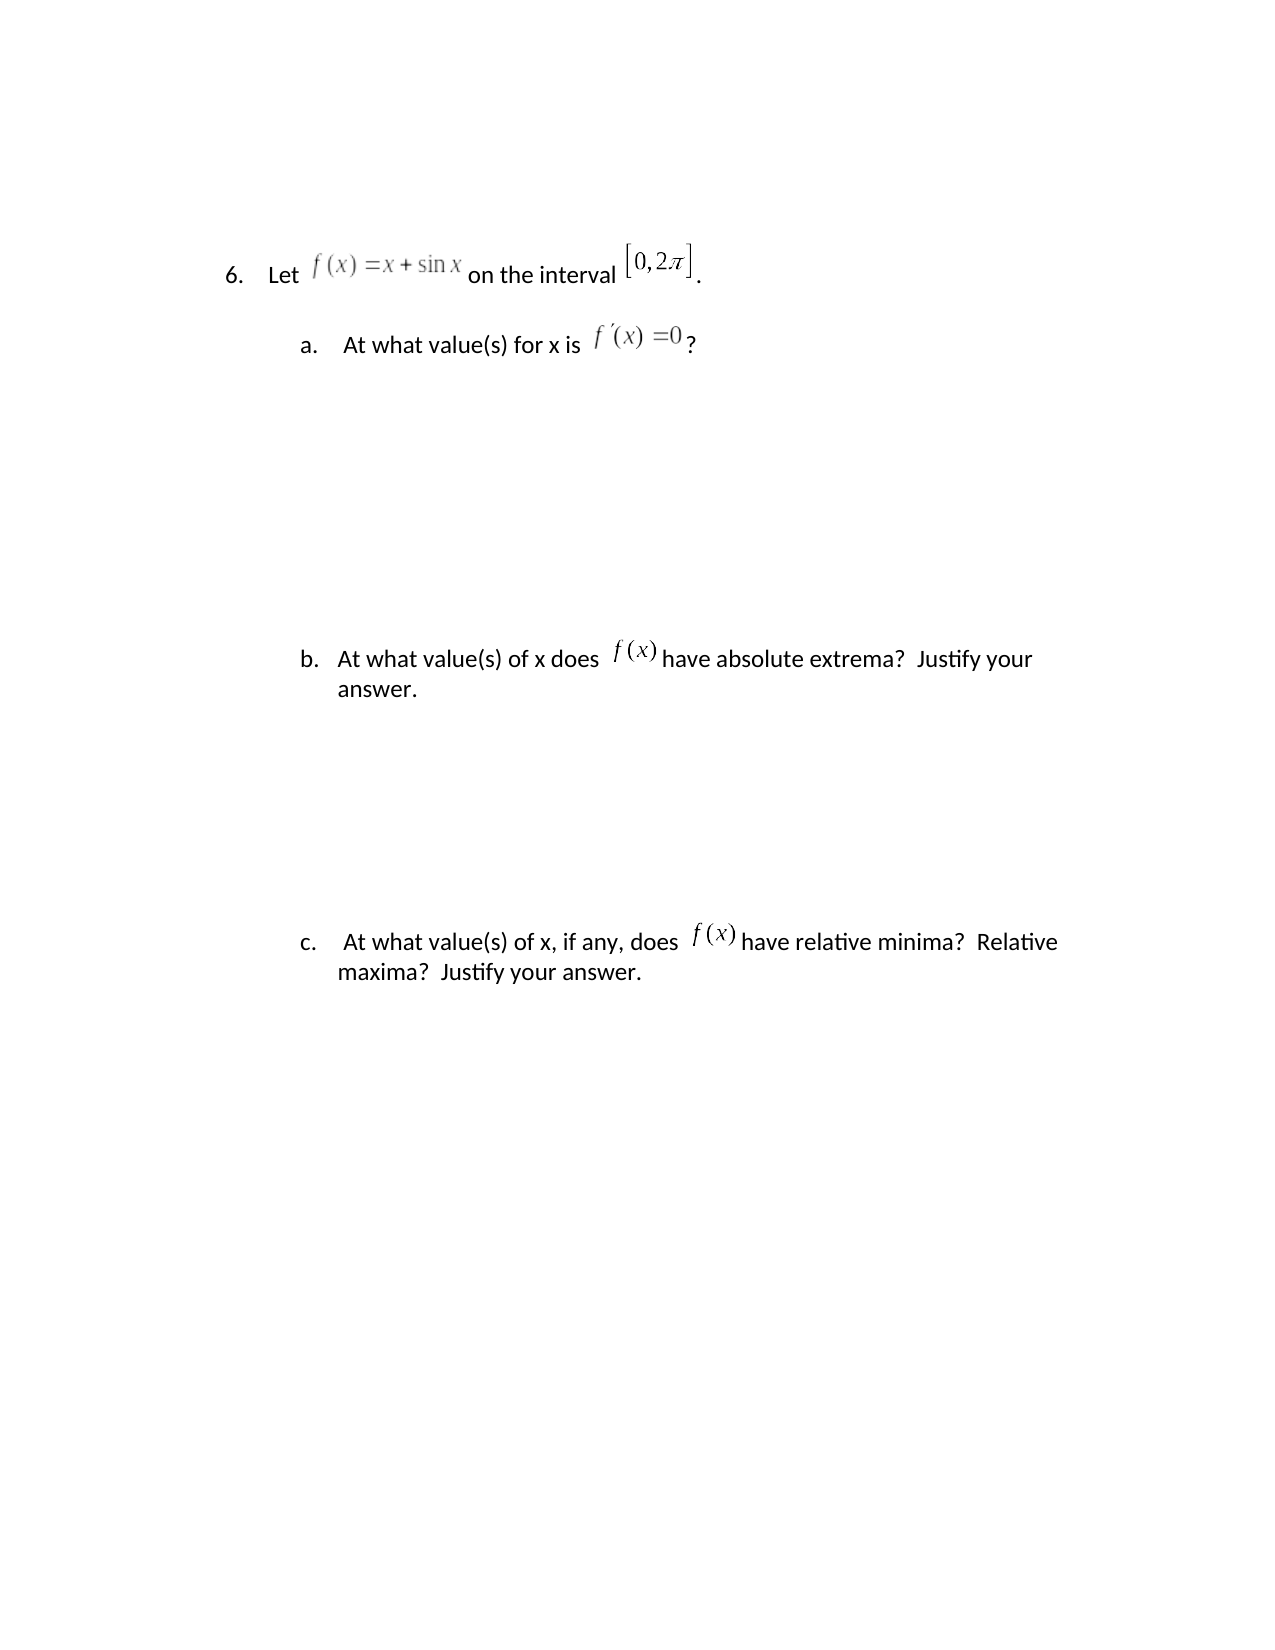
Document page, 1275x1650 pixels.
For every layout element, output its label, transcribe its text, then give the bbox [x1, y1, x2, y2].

list At what value(s) of x does have absolute extrema? Justify your answer. [300, 634, 1087, 704]
list At what value(s) of x, if any, does have relative minima? Relative maxima? Justify your answer. [300, 917, 1087, 987]
list Let on the interval . [225, 242, 1087, 290]
list At what value(s) for x is ? [300, 321, 1087, 359]
